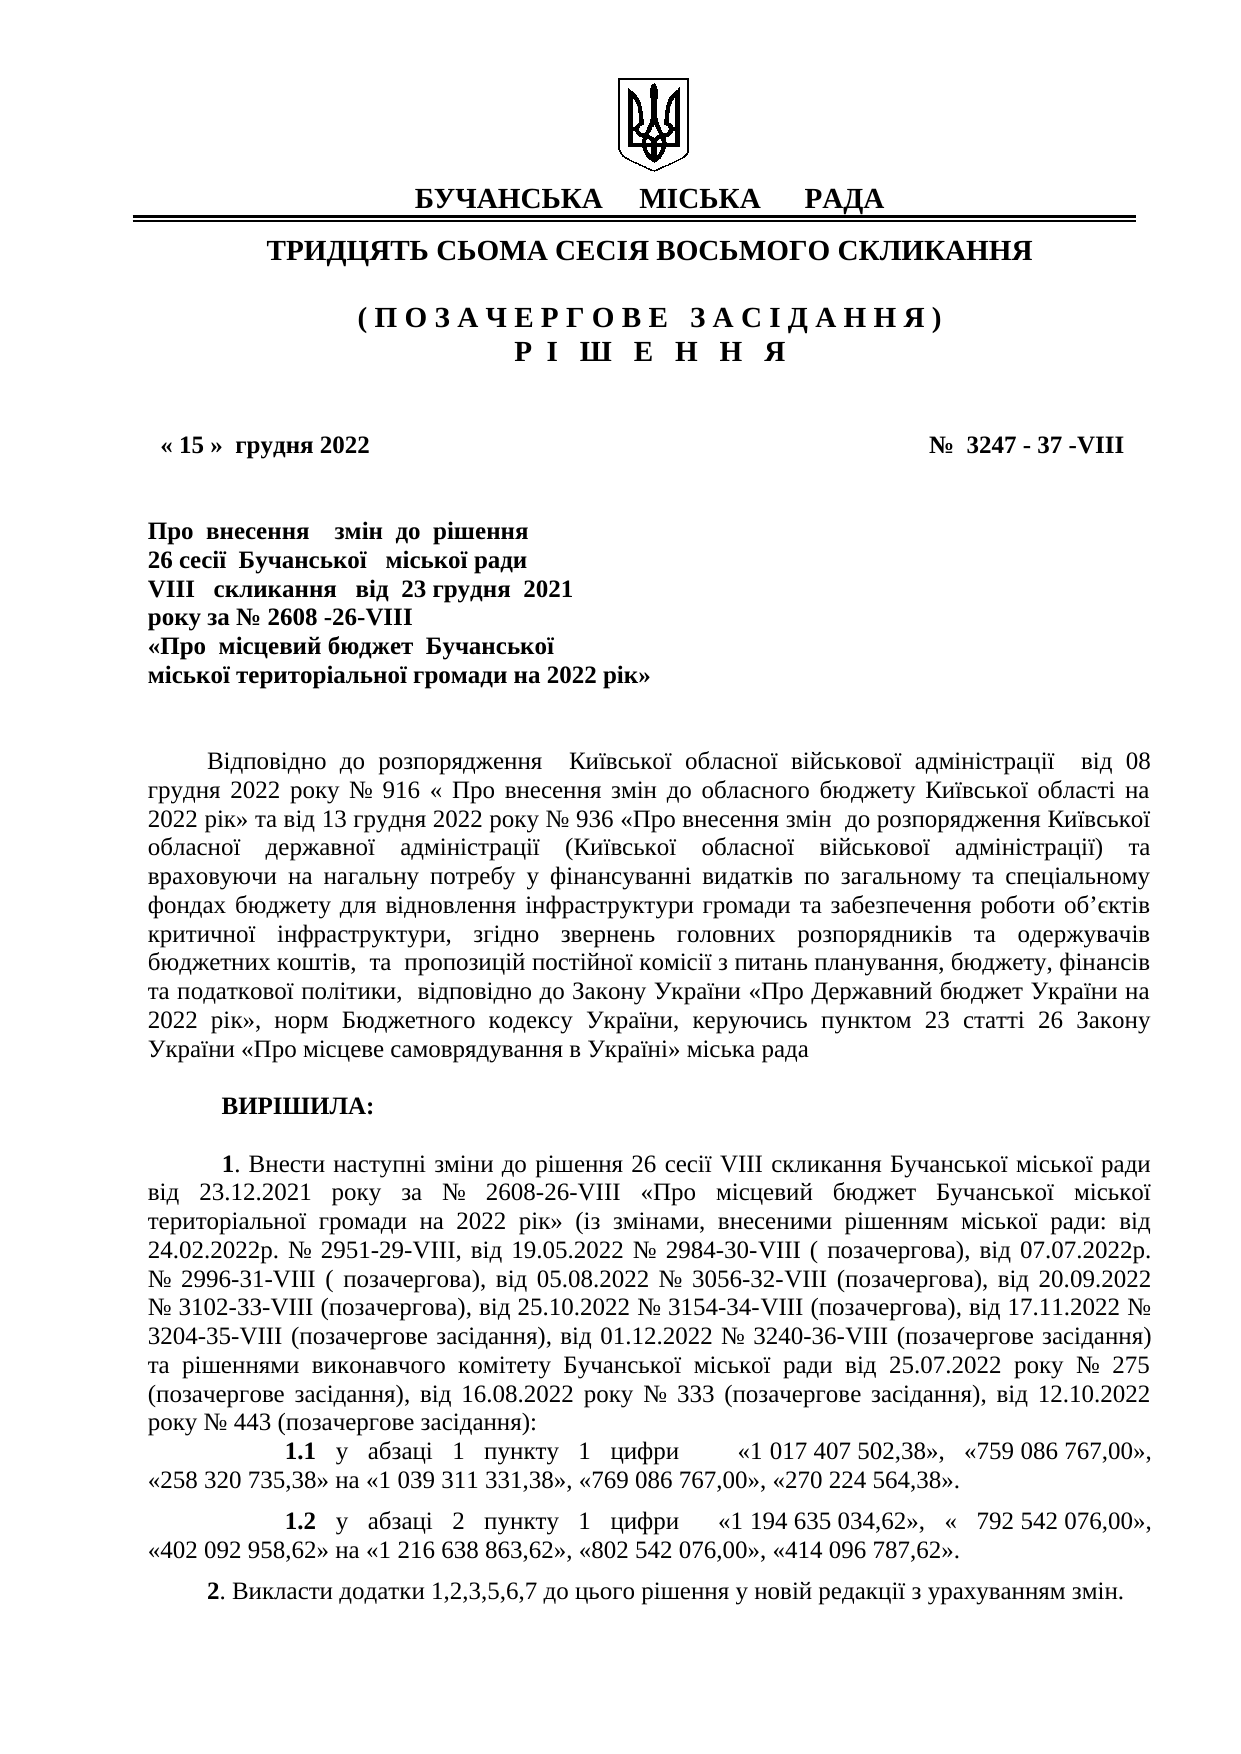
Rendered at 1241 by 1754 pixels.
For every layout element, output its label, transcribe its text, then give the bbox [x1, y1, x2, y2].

text 2. Викласти додатки 1,2,3,5,6,7 до цього рішення у новій редакції з урахуванням змін. [148, 1576, 1152, 1605]
text ( П О З А Ч Е Р Г О В Е З А С І Д А Н Н Я ) [148, 301, 1152, 334]
text 26 сесії Бучанської міської ради [148, 545, 1152, 574]
text БУЧАНСЬКА МІСЬКА РАДА [148, 182, 1152, 215]
subtitle « 15 » грудня 2022 № 3247 - 37 -VІII [148, 430, 1152, 459]
list 1.1 у абзаці 1 пункту 1 цифри «1 017 407 502,38», «759 086 767,00», «258 320 735,38» на «1 039 311 331,38», «769 086 767,00», «270 224 564,38». [148, 1436, 1152, 1494]
text 1. Внести наступні зміни до рішення 26 сесії VІII скликання Бучанської міської ради від 23.12.2021 року за № 2608-26-VІII «Про місцевий бюджет Бучанської міської територіальної громади на 2022 рік» (із змінами, внесеними рішенням міської ради: від 24.02.2022р. № 2951-29-VIIІ, від 19.05.2022 № 2984-30-VIII ( позачергова), від 07.07.2022р. № 2996-31-VIII ( позачергова), від 05.08.2022 № 3056-32-VIII (позачергова), від 20.09.2022 № 3102-33-VIII (позачергова), від 25.10.2022 № 3154-34-VIII (позачергова), від 17.11.2022 № 3204-35-VIII (позачергове засідання), від 01.12.2022 № 3240-36-VIII (позачергове засідання) та рішеннями виконавчого комітету Бучанської міської ради від 25.07.2022 року № 275 (позачергове засідання), від 16.08.2022 року № 333 (позачергове засідання), від 12.10.2022 року № 443 (позачергове засідання): [148, 1149, 1152, 1436]
text Відповідно до розпорядження Київської обласної військової адміністрації від 08 грудня 2022 року № 916 « Про внесення змін до обласного бюджету Київської області на 2022 рік» та від 13 грудня 2022 року № 936 «Про внесення змін до розпорядження Київської обласної державної адміністрації (Київської обласної військової адміністрації) та враховуючи на нагальну потребу у фінансуванні видатків по загальному та спеціальному фондах бюджету для відновлення інфраструктури громади та забезпечення роботи об’єктів критичної інфраструктури, згідно звернень головних розпорядників та одержувачів бюджетних коштів, та пропозицій постійної комісії з питань планування, бюджету, фінансів та податкової політики, відповідно до Закону України «Про Державний бюджет України на 2022 рік», норм Бюджетного кодексу України, керуючись пунктом 23 статті 26 Закону України «Про місцеве самоврядування в Україні» міська рада [148, 746, 1152, 1062]
text року за № 2608 -26-VIII [148, 602, 1152, 631]
text 1.2 у абзаці 2 пункту 1 цифри «1 194 635 034,62», « 792 542 076,00», «402 092 958,62» на «1 216 638 863,62», «802 542 076,00», «414 096 787,62». [148, 1506, 1152, 1564]
text Про внесення змін до рішення [148, 516, 1152, 545]
text VІII скликання від 23 грудня 2021 [148, 574, 1152, 602]
text ВИРІШИЛА: [148, 1091, 1152, 1120]
table_header [133, 222, 1136, 233]
text міської територіальної громади на 2022 рік» [148, 660, 1152, 689]
text ТРИДЦЯТЬ СЬОМА СЕСІЯ ВОСЬМОГО СКЛИКАННЯ [148, 233, 1152, 267]
text Р І Ш Е Н Н Я [148, 334, 1152, 368]
text «Про місцевий бюджет Бучанської [148, 631, 1152, 660]
